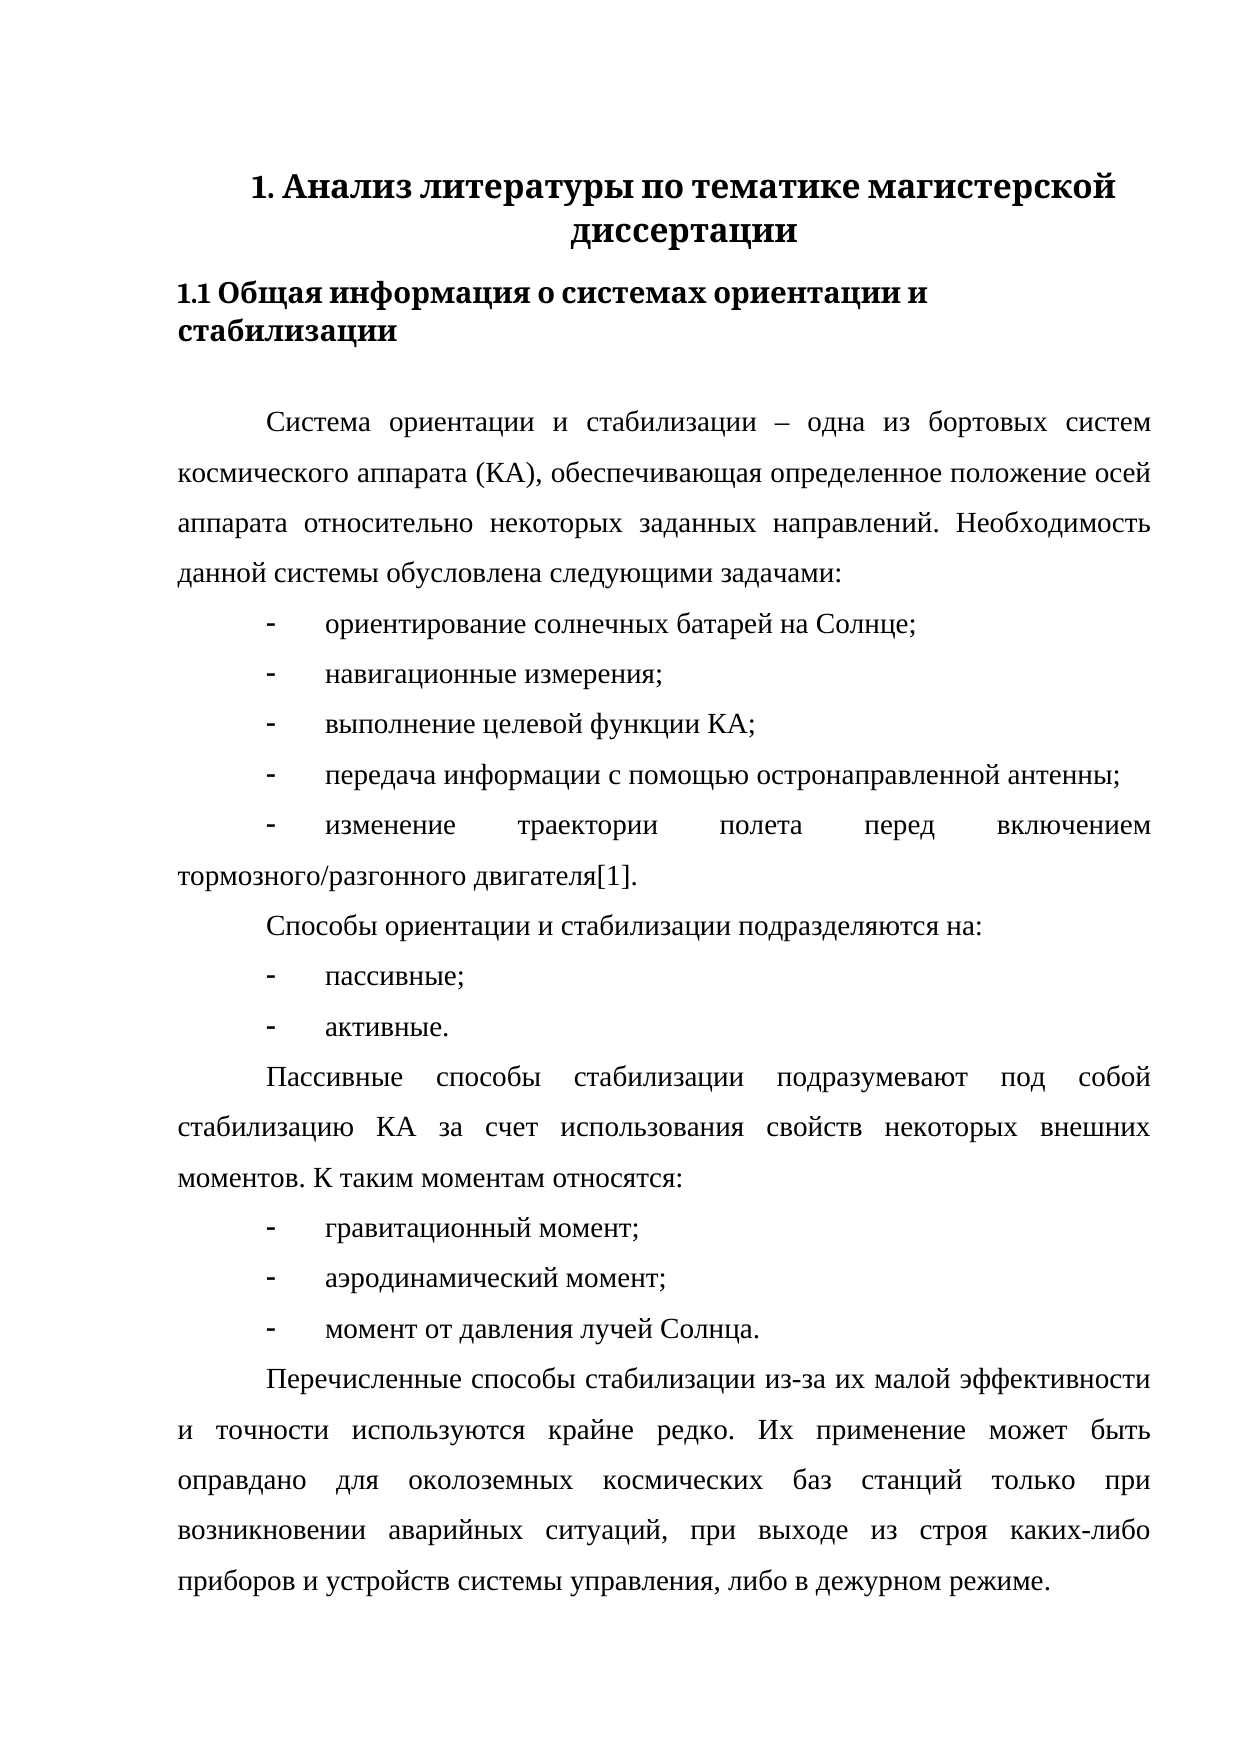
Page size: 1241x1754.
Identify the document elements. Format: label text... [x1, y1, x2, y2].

list выполнение целевой функции КА; [177, 707, 1152, 740]
list изменение траектории полета перед включением тормозного/разгонного двигателя[1]. [177, 807, 1152, 891]
list ориентирование солнечных батарей на Солнце; [177, 606, 1152, 639]
list передача информации с помощью остронаправленной антенны; [177, 757, 1152, 791]
list пассивные; [177, 958, 1152, 992]
list активные. [177, 1009, 1152, 1042]
text Перечисленные способы стабилизации из-за их малой эффективности и точности используются крайне редко. Их применение может быть оправдано для околоземных космических баз станций только при возникновении аварийных ситуаций, при выходе из строя каких-либо приборов и устройств системы управления, либо в дежурном режиме. [177, 1361, 1152, 1596]
subtitle 1.1 Общая информация о системах ориентации и стабилизации [177, 277, 1152, 349]
subtitle 1. Анализ литературы по тематике магистерской диссертации [216, 168, 1152, 251]
list гравитационный момент; [177, 1210, 1152, 1244]
list аэродинамический момент; [177, 1261, 1152, 1294]
text Система ориентации и стабилизации – одна из бортовых систем космического аппарата (КА), обеспечивающая определенное положение осей аппарата относительно некоторых заданных направлений. Необходимость данной системы обусловлена следующими задачами: [177, 404, 1152, 589]
list навигационные измерения; [177, 656, 1152, 690]
text Пассивные способы стабилизации подразумевают под собой стабилизацию КА за счет использования свойств некоторых внешних моментов. К таким моментам относятся: [177, 1059, 1152, 1193]
text Способы ориентации и стабилизации подразделяются на: [177, 908, 1152, 942]
list момент от давления лучей Солнца. [177, 1311, 1152, 1345]
